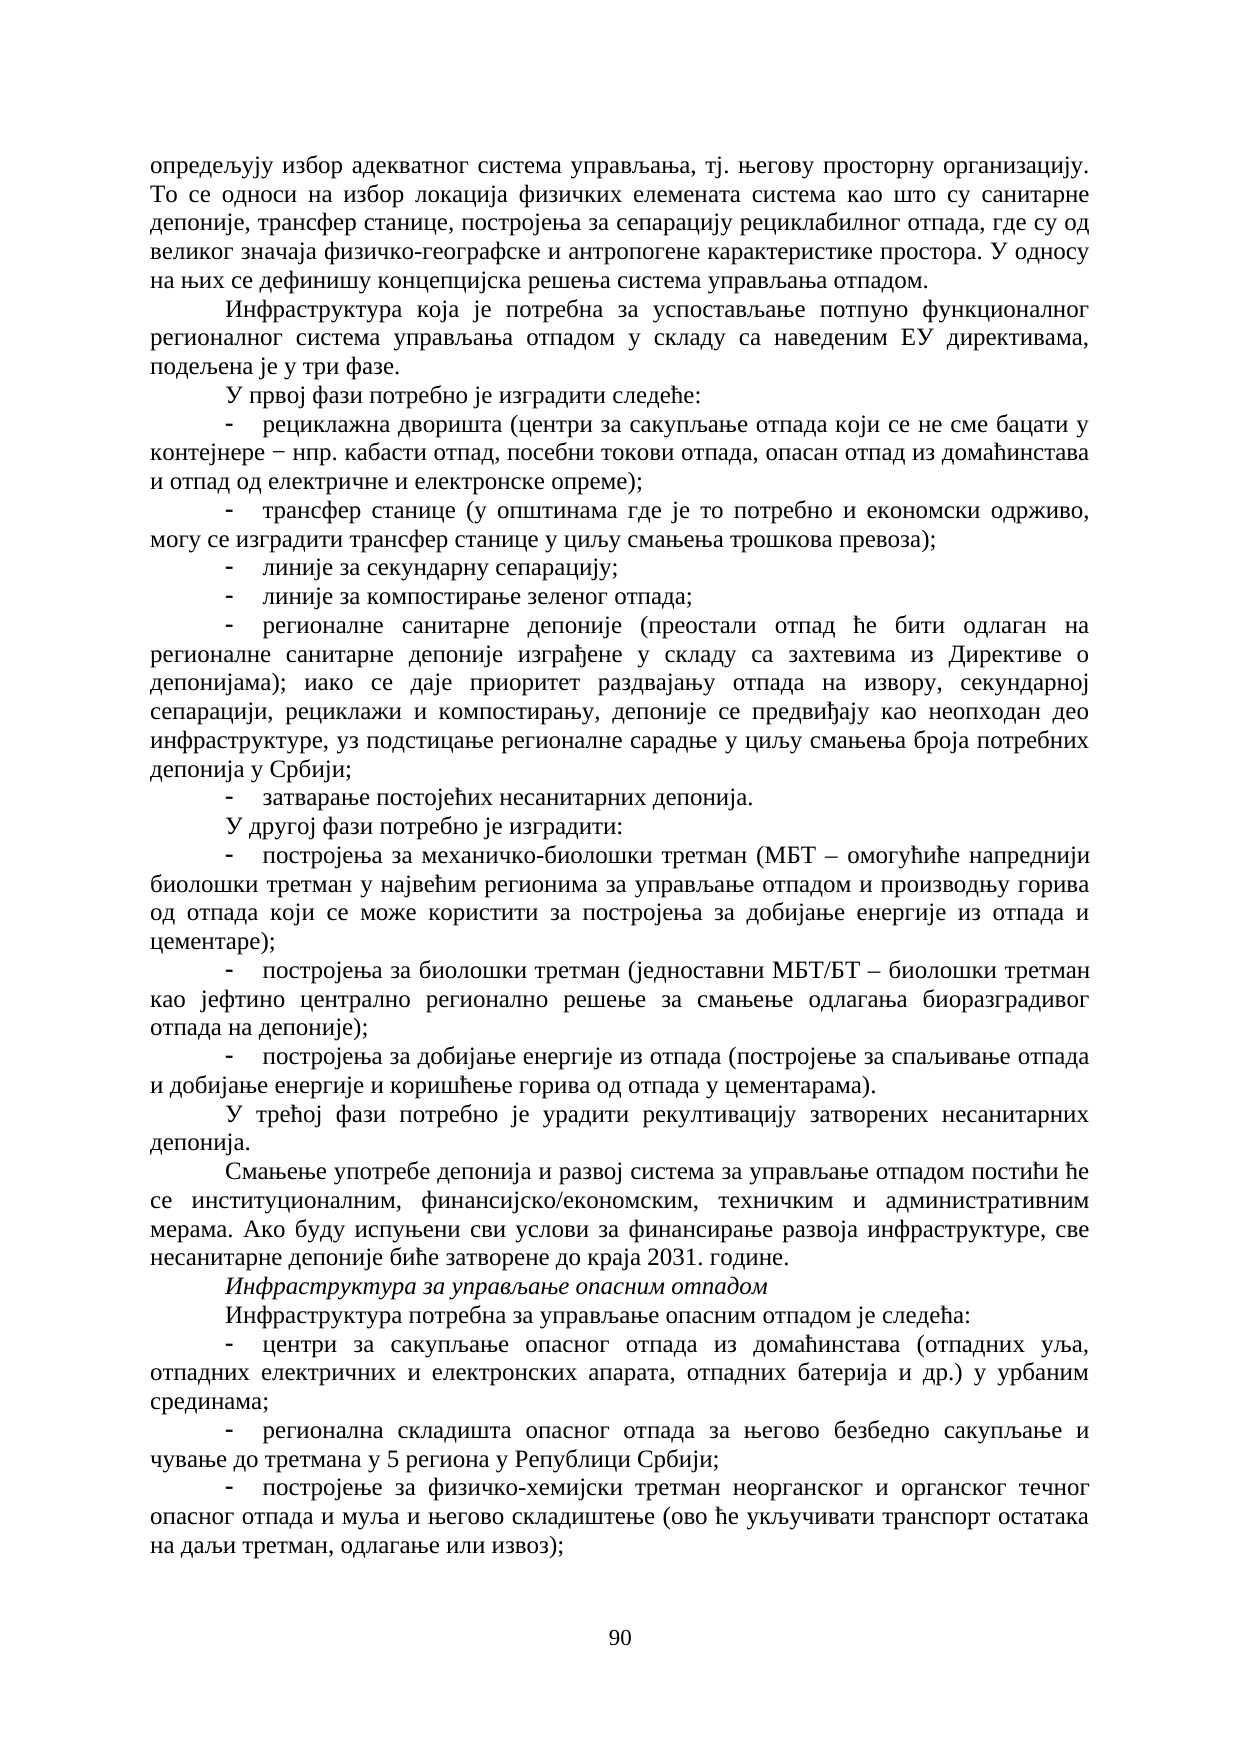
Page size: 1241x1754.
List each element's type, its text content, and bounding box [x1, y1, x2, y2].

text постројења за биолошки третман (једноставни МБТ/БТ – биолошки третман као јефтино централно регионално решење за смањење одлагања биоразградивог отпада на депоније); [150, 955, 1090, 1041]
text линије за компостирање зеленог отпада; [150, 581, 1090, 610]
text Инфраструктура за управљање опасним отпадом [150, 1271, 1090, 1300]
text регионалне санитарне депоније (преостали отпад ће бити одлаган на регионалне санитарне депоније изграђене у складу са захтевима из Директиве о депонијама); иако се даје приоритет раздвајању отпада на извору, секундарној сепарацији, рециклажи и компостирању, депоније се предвиђају као неопходан део инфраструктуре, уз подстицање регионалне сарадње у циљу смањења броја потребних депонија у Србији; [150, 610, 1090, 782]
text Смањење употребе депонија и развој система за управљање отпадом постићи ће се институционалним, финансијско/економским, техничким и административним мерама. Ако буду испуњени сви услови за финансирање развоја инфраструктуре, све несанитарне депоније биће затворене до краја 2031. године. [150, 1156, 1090, 1271]
text линије за секундарну сепарацију; [150, 552, 1090, 581]
text Инфраструктура која је потребна за успостављање потпуно функционалног регионалног система управљања отпадом у складу са наведеним ЕУ директивама, подељена је у три фазе. [150, 294, 1090, 380]
list У другој фази потребно је изградити: [179, 811, 1090, 840]
text постројење за физичко-хемијски третман неорганског и органског течног опасног отпада и муља и његово складиштење (ово ће укључивати транспорт остатака на даљи третман, одлагање или извоз); [150, 1472, 1090, 1559]
text рециклажна дворишта (центри за сакупљање отпада који се не сме бацати у контејнере − нпр. кабасти отпад, посебни токови отпада, опасан отпад из домаћинстава и отпад од електричне и електронске опреме); [150, 409, 1090, 495]
text трансфер станице (у општинама где је то потребно и економски одрживо, могу се изградити трансфер станице у циљу смањења трошкова превоза); [150, 495, 1090, 552]
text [150, 150, 1090, 294]
text постројења за добијање енергије из отпада (постројење за спаљивање отпада и добијање енергије и коришћење горива од отпада у цементарама). [150, 1041, 1090, 1099]
text затварање постојећих несанитарних депонија. [150, 782, 1090, 811]
text постројења за механичко-биолошки третман (МБТ – омогућиће напреднији биолошки третман у највећим регионима за управљање отпадом и производњу горива од отпада који се може користити за постројења за добијање енергије из отпада и цементаре); [150, 840, 1090, 955]
text Инфраструктура потребна за управљање опасним отпадом је следећа: [150, 1300, 1090, 1329]
text центри за сакупљање опасног отпада из домаћинстава (отпадних уља, отпадних електричних и електронских апарата, отпадних батерија и др.) у урбаним срединама; [150, 1329, 1090, 1415]
text регионална складишта опасног отпада за његово безбедно сакупљање и чување до третмана у 5 региона у Републици Србији; [150, 1415, 1090, 1472]
text У првој фази потребно је изградити следеће: [150, 380, 1090, 409]
list У трећој фази потребно је урадити рекултивацију затворених несанитарних депонија. [150, 1099, 1090, 1156]
